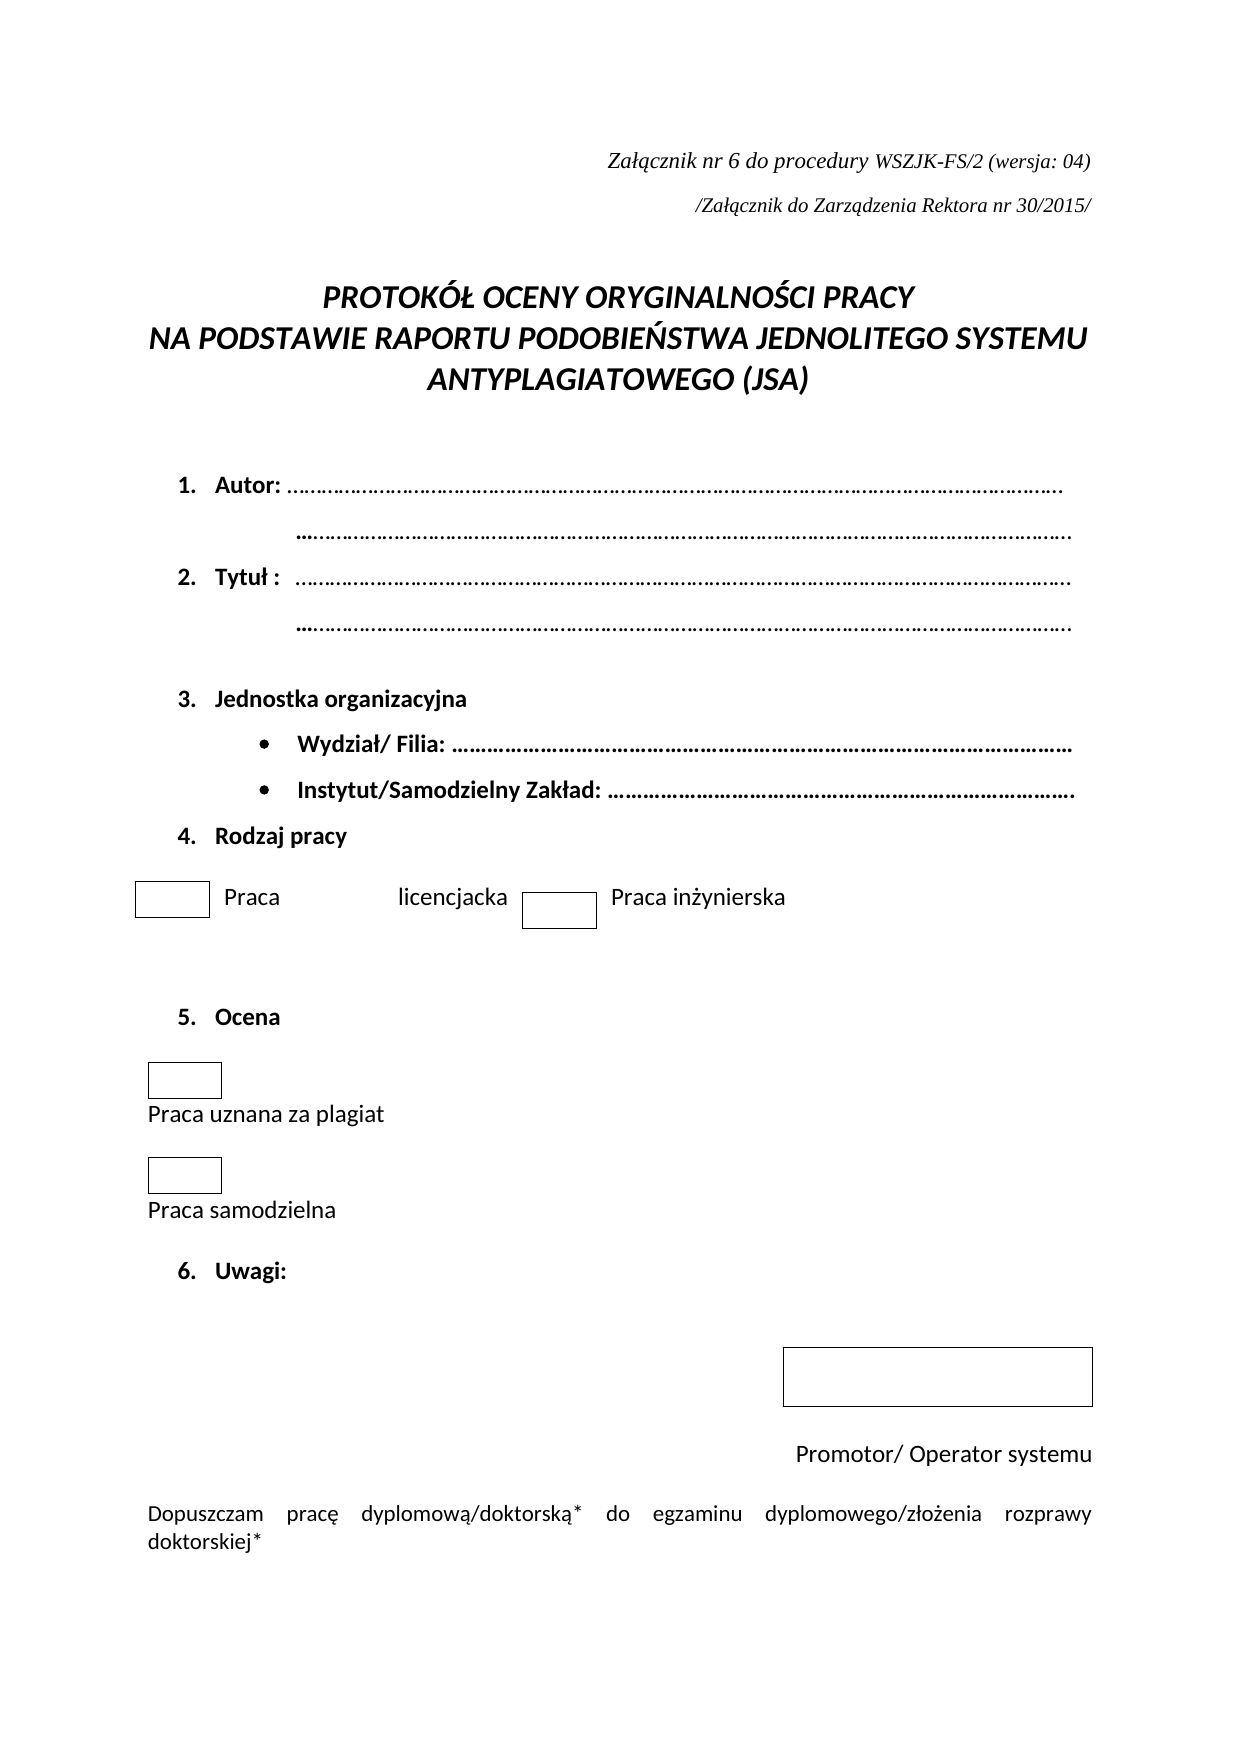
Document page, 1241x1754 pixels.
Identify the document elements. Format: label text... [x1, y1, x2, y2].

table_header [136, 882, 209, 917]
list Uwagi: [177, 1255, 1093, 1286]
text PROTOKÓŁ OCENY ORYGINALNOŚCI PRACY [148, 276, 1093, 317]
list Ocena [177, 1001, 1093, 1031]
table_header [149, 1158, 221, 1193]
list Rodzaj pracy [177, 820, 1093, 851]
list ……………………………………………………………………………………………………………………… [295, 607, 1093, 637]
table_header [784, 1348, 1092, 1406]
text Załącznik nr 6 do procedury WSZJK-FS/2 (wersja: 04) [148, 148, 1093, 174]
table_header [523, 893, 596, 928]
text Praca licencjacka Praca inżynierska [210, 881, 1093, 912]
table_header [149, 1063, 221, 1098]
list ……………………………………………………………………………………………………………………… [295, 515, 1093, 546]
text Dopuszczam pracę dyplomową/doktorską* do egzaminu dyplomowego/złożenia rozprawy doktorskiej* [148, 1499, 1093, 1555]
text /Załącznik do Zarządzenia Rektora nr 30/2015/ [148, 193, 1093, 217]
text Praca samodzielna [148, 1194, 1093, 1224]
text Praca uznana za plagiat [148, 1099, 1093, 1129]
list Autor: ……………………………………………………………………………………………………………………… [177, 469, 1093, 500]
list Wydział/ Filia: …………………………………………………………………………………………… [260, 729, 1093, 759]
list Instytut/Samodzielny Zakład: ……………………………………………………………………. [260, 774, 1093, 805]
list Tytuł : ……………………………………………………………………………………………………………………… [177, 561, 1093, 591]
text NA PODSTAWIE RAPORTU PODOBIEŃSTWA JEDNOLITEGO SYSTEMU ANTYPLAGIATOWEGO (JSA) [148, 317, 1093, 398]
text Promotor/ Operator systemu [148, 1438, 1093, 1468]
list Jednostka organizacyjna [177, 683, 1093, 713]
